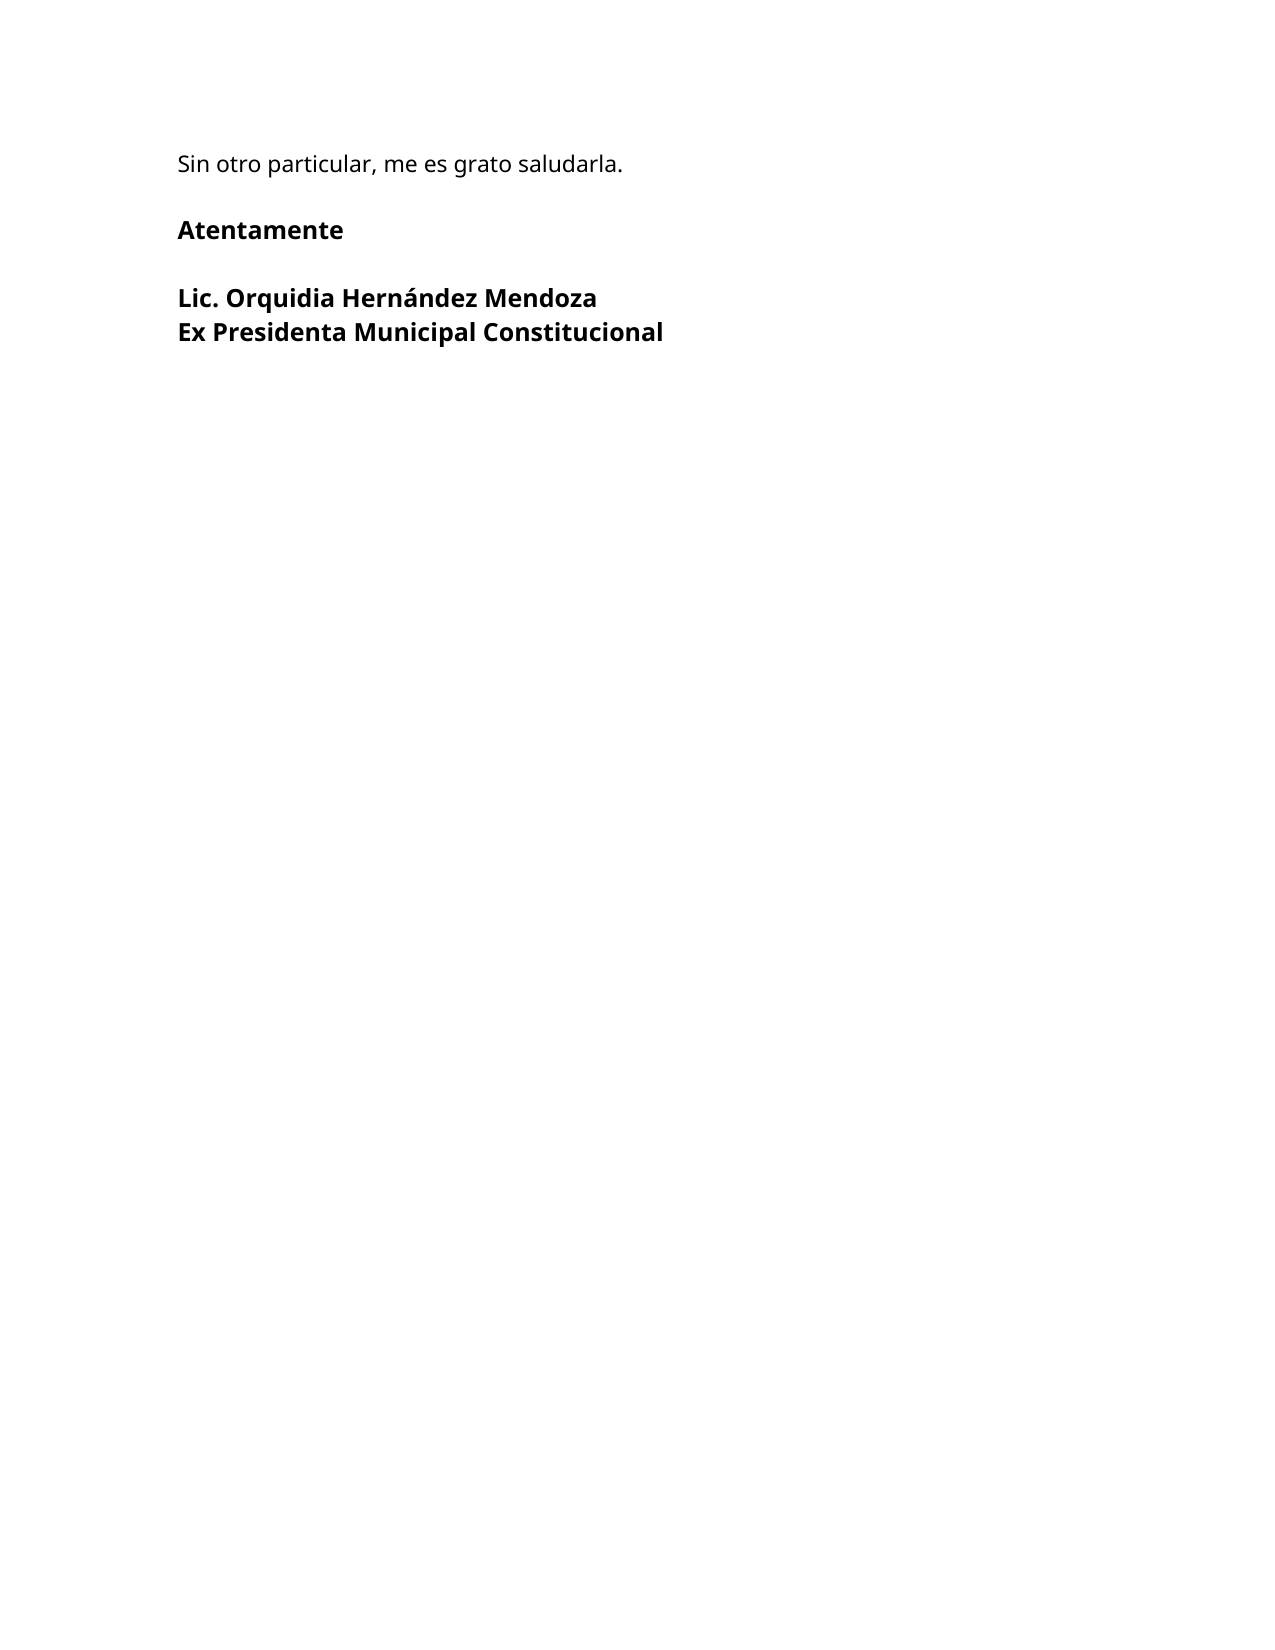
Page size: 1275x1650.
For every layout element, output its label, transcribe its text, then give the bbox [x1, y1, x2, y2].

text Lic. Orquidia Hernández Mendoza [177, 281, 1098, 315]
text Sin otro particular, me es grato saludarla. [177, 148, 1098, 179]
text Atentamente [177, 213, 1098, 247]
text Ex Presidenta Municipal Constitucional [177, 315, 1098, 349]
